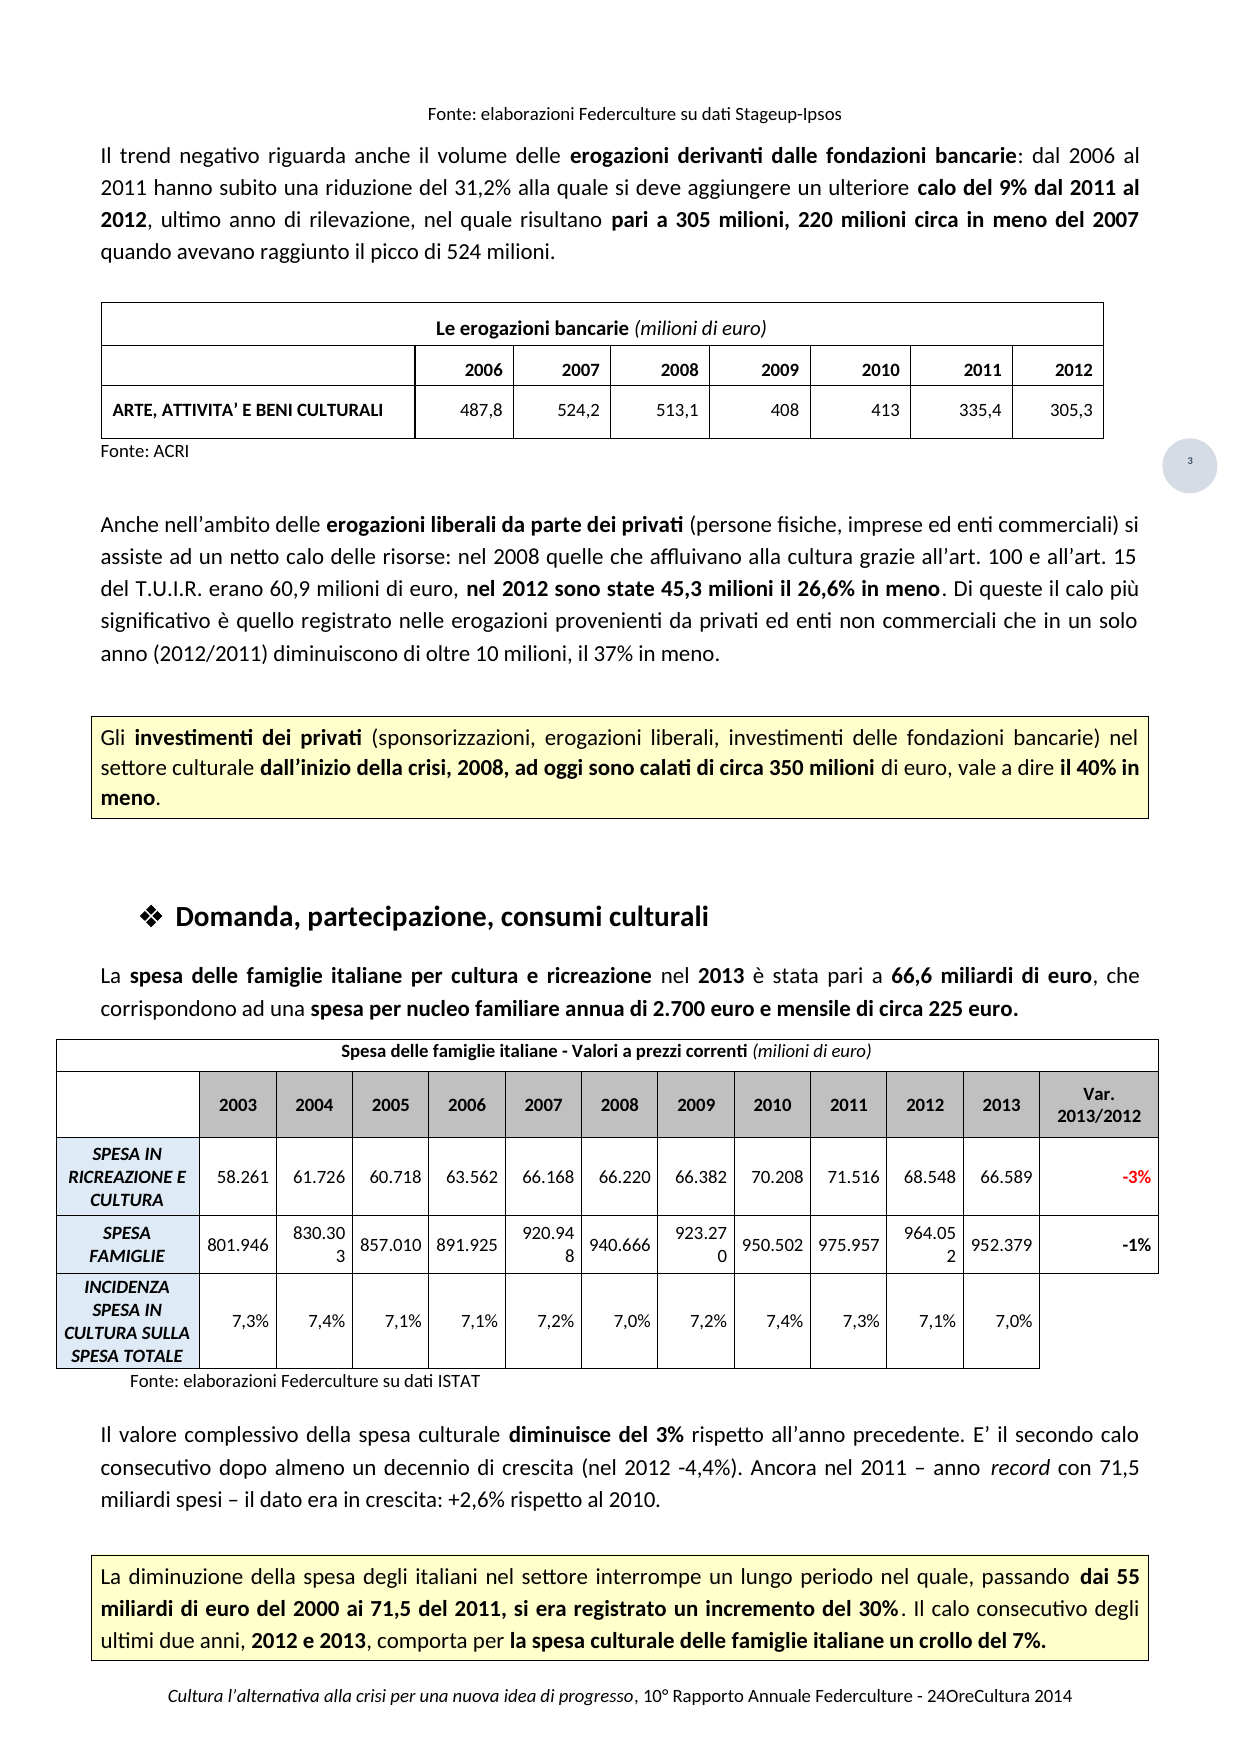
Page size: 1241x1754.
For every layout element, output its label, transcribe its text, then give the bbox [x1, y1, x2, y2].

table_cell [57, 1072, 199, 1137]
text Fonte: elaborazioni Federculture su dati Stageup-Ipsos [100, 102, 1140, 125]
table_cell 2007 [514, 346, 610, 385]
table_cell 2011 [811, 1072, 886, 1137]
table_cell INCIDENZA SPESA IN CULTURA SULLA SPESA TOTALE [57, 1274, 199, 1368]
table_cell 964.052 [887, 1216, 963, 1273]
table_cell 70.208 [735, 1138, 810, 1215]
table_cell SPESA FAMIGLIE [57, 1216, 199, 1273]
table_cell 2012 [887, 1072, 963, 1137]
table_cell 2010 [735, 1072, 810, 1137]
table_cell 408 [710, 386, 810, 438]
table_cell 2005 [353, 1072, 428, 1137]
table_cell ARTE, ATTIVITA’ E BENI CULTURALI [102, 386, 414, 438]
table_cell 7,1% [353, 1274, 428, 1368]
table_cell 2006 [416, 346, 513, 385]
table_cell 7,1% [887, 1274, 963, 1368]
table_cell [102, 346, 414, 385]
table_cell 857.010 [353, 1216, 428, 1273]
table_cell 66.168 [506, 1138, 581, 1215]
table_cell 413 [811, 386, 910, 438]
text Gli investimenti dei privati (sponsorizzazioni, erogazioni liberali, investimenti delle fondazioni bancarie) nel settore culturale dall’inizio della crisi, 2008, ad oggi sono calati di circa 350 milioni di euro, vale a dire il 40% in meno. [92, 717, 1148, 818]
table_cell 66.220 [582, 1138, 657, 1215]
text Anche nell’ambito delle erogazioni liberali da parte dei privati (persone fisiche, imprese ed enti commerciali) si assiste ad un netto calo delle risorse: nel 2008 quelle che affluivano alla cultura grazie all’art. 100 e all’art. 15 del T.U.I.R. erano 60,9 milioni di euro, nel 2012 sono state 45,3 milioni il 26,6% in meno. Di queste il calo più significativo è quello registrato nelle erogazioni provenienti da privati ed enti non commerciali che in un solo anno (2012/2011) diminuiscono di oltre 10 milioni, il 37% in meno. [100, 510, 1140, 667]
table_cell 60.718 [353, 1138, 428, 1215]
table_cell 2007 [506, 1072, 581, 1137]
table_cell 61.726 [277, 1138, 352, 1215]
text La spesa delle famiglie italiane per cultura e ricreazione nel 2013 è stata pari a 66,6 miliardi di euro, che corrispondono ad una spesa per nucleo familiare annua di 2.700 euro e mensile di circa 225 euro. [100, 962, 1140, 1022]
table_cell 2008 [582, 1072, 657, 1137]
table_cell 68.548 [887, 1138, 963, 1215]
table_cell 801.946 [200, 1216, 276, 1273]
table_header Spesa delle famiglie italiane - Valori a prezzi correnti (milioni di euro) [57, 1040, 1158, 1071]
text La diminuzione della spesa degli italiani nel settore interrompe un lungo periodo nel quale, passando dai 55 miliardi di euro del 2000 ai 71,5 del 2011, si era registrato un incremento del 30%. Il calo consecutivo degli ultimi due anni, 2012 e 2013, comporta per la spesa culturale delle famiglie italiane un crollo del 7%. [92, 1556, 1148, 1660]
table_cell 7,4% [277, 1274, 352, 1368]
table_cell 2006 [429, 1072, 505, 1137]
table_cell 2008 [611, 346, 709, 385]
table_cell 2009 [658, 1072, 734, 1137]
list Domanda, partecipazione, consumi culturali [138, 898, 1140, 934]
table_cell -3% [1040, 1138, 1158, 1215]
table_cell 2012 [1013, 346, 1103, 385]
table_cell 63.562 [429, 1138, 505, 1215]
table_cell 66.382 [658, 1138, 734, 1215]
table_cell 975.957 [811, 1216, 886, 1273]
table_cell 2009 [710, 346, 810, 385]
text Il valore complessivo della spesa culturale diminuisce del 3% rispetto all’anno precedente. E’ il secondo calo consecutivo dopo almeno un decennio di crescita (nel 2012 -4,4%). Ancora nel 2011 – anno record con 71,5 miliardi spesi – il dato era in crescita: +2,6% rispetto al 2010. [100, 1420, 1140, 1513]
table_cell Var. 2013/2012 [1040, 1072, 1158, 1137]
table_cell 7,0% [964, 1274, 1039, 1368]
table_cell 2011 [911, 346, 1012, 385]
table_cell 830.303 [277, 1216, 352, 1273]
table_cell 487,8 [416, 386, 513, 438]
table_cell 923.270 [658, 1216, 734, 1273]
table_cell 2013 [964, 1072, 1039, 1137]
table_cell 7,0% [582, 1274, 657, 1368]
table_cell 950.502 [735, 1216, 810, 1273]
text Il trend negativo riguarda anche il volume delle erogazioni derivanti dalle fondazioni bancarie: dal 2006 al 2011 hanno subito una riduzione del 31,2% alla quale si deve aggiungere un ulteriore calo del 9% dal 2011 al 2012, ultimo anno di rilevazione, nel quale risultano pari a 305 milioni, 220 milioni circa in meno del 2007 quando avevano raggiunto il picco di 524 milioni. [100, 141, 1140, 265]
table_cell 940.666 [582, 1216, 657, 1273]
table_cell 7,3% [200, 1274, 276, 1368]
table_cell 2010 [811, 346, 910, 385]
table_cell 335,4 [911, 386, 1012, 438]
table_cell 7,2% [658, 1274, 734, 1368]
table_cell 920.948 [506, 1216, 581, 1273]
table_cell 7,2% [506, 1274, 581, 1368]
table_cell SPESA IN RICREAZIONE E CULTURA [57, 1138, 199, 1215]
text Fonte: ACRI [100, 439, 1140, 462]
table_cell 2004 [277, 1072, 352, 1137]
table_cell 66.589 [964, 1138, 1039, 1215]
table_header Le erogazioni bancarie (milioni di euro) [102, 303, 1103, 344]
text Fonte: elaborazioni Federculture su dati ISTAT [100, 1369, 1140, 1392]
table_cell 7,1% [429, 1274, 505, 1368]
table_cell 7,4% [735, 1274, 810, 1368]
table_cell 7,3% [811, 1274, 886, 1368]
table_cell 2003 [200, 1072, 276, 1137]
table_cell 524,2 [514, 386, 610, 438]
table_cell 952.379 [964, 1216, 1039, 1273]
table_cell 305,3 [1013, 386, 1103, 438]
table_cell 71.516 [811, 1138, 886, 1215]
table_cell 513,1 [611, 386, 709, 438]
table_cell -1% [1040, 1216, 1158, 1273]
table_cell 891.925 [429, 1216, 505, 1273]
table_cell 58.261 [200, 1138, 276, 1215]
